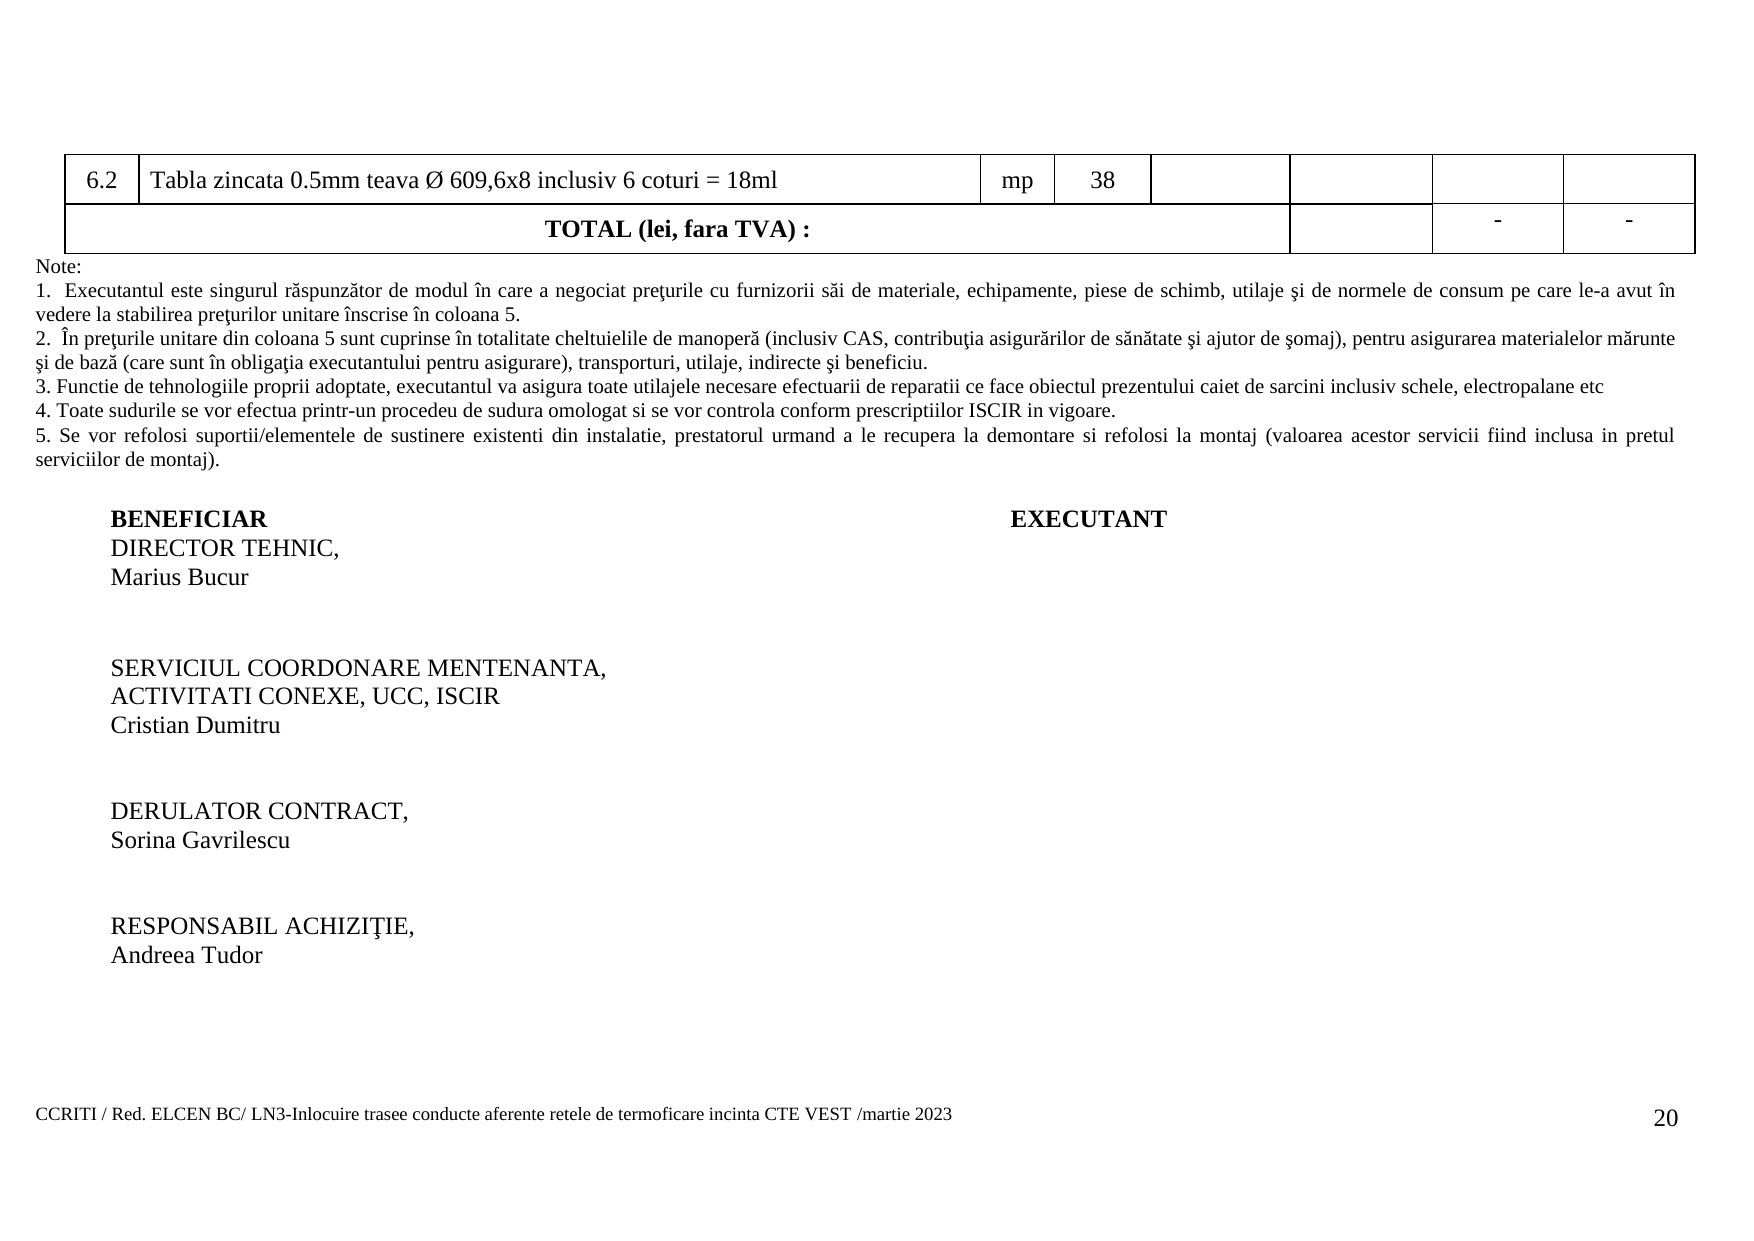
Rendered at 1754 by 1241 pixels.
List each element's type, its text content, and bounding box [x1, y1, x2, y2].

text 2. În preţurile unitare din coloana 5 sunt cuprinse în totalitate cheltuielile de manoperă (inclusiv CAS, contribuţia asigurărilor de sănătate şi ajutor de şomaj), pentru asigurarea materialelor mărunte şi de bază (care sunt în obligaţia executantului pentru asigurare), transporturi, utilaje, indirecte şi beneficiu. [35, 326, 1678, 374]
text DERULATOR CONTRACT, Sorina Gavrilescu [110, 796, 1678, 854]
text Note: [35, 254, 1678, 278]
table_cell [1564, 155, 1694, 203]
text Andreea Tudor [35, 940, 1678, 969]
table_cell [1291, 155, 1432, 203]
table_cell [1433, 155, 1563, 203]
table_cell 6.2 [66, 155, 138, 203]
text 5. Se vor refolosi suportii/elementele de sustinere existenti din instalatie, prestatorul urmand a le recupera la demontare si refolosi la montaj (valoarea acestor servicii fiind inclusa in pretul serviciilor de montaj). [35, 422, 1678, 471]
table_cell TOTAL (lei, fara TVA) : [66, 205, 1289, 252]
table_cell [1152, 155, 1289, 203]
text 3. Functie de tehnologiile proprii adoptate, executantul va asigura toate utilajele necesare efectuarii de reparatii ce face obiectul prezentului caiet de sarcini inclusiv schele, electropalane etc [35, 374, 1678, 398]
text Marius Bucur [35, 562, 1678, 590]
text DIRECTOR TEHNIC, [110, 533, 1678, 562]
text 4. Toate sudurile se vor efectua printr-un procedeu de sudura omologat si se vor controla conform prescriptiilor ISCIR in vigoare. [35, 398, 1678, 422]
text BENEFICIAR EXECUTANT [35, 504, 1678, 533]
text SERVICIUL COORDONARE MENTENANTA, [35, 653, 1678, 681]
table_cell Tabla zincata 0.5mm teava Ø 609,6x8 inclusiv 6 coturi = 18ml [140, 155, 980, 203]
text 1. Executantul este singurul răspunzător de modul în care a negociat preţurile cu furnizorii săi de materiale, echipamente, piese de schimb, utilaje şi de normele de consum pe care le-a avut în vedere la stabilirea preţurilor unitare înscrise în coloana 5. [35, 278, 1678, 326]
table_cell - [1433, 204, 1563, 252]
table_cell 38 [1055, 155, 1150, 203]
text RESPONSABIL ACHIZIŢIE, [35, 911, 1678, 940]
text Cristian Dumitru [35, 710, 1678, 739]
table_cell mp [981, 155, 1054, 203]
table_cell [1291, 205, 1432, 252]
table_cell - [1564, 204, 1694, 252]
text ACTIVITATI CONEXE, UCC, ISCIR [35, 681, 1678, 710]
